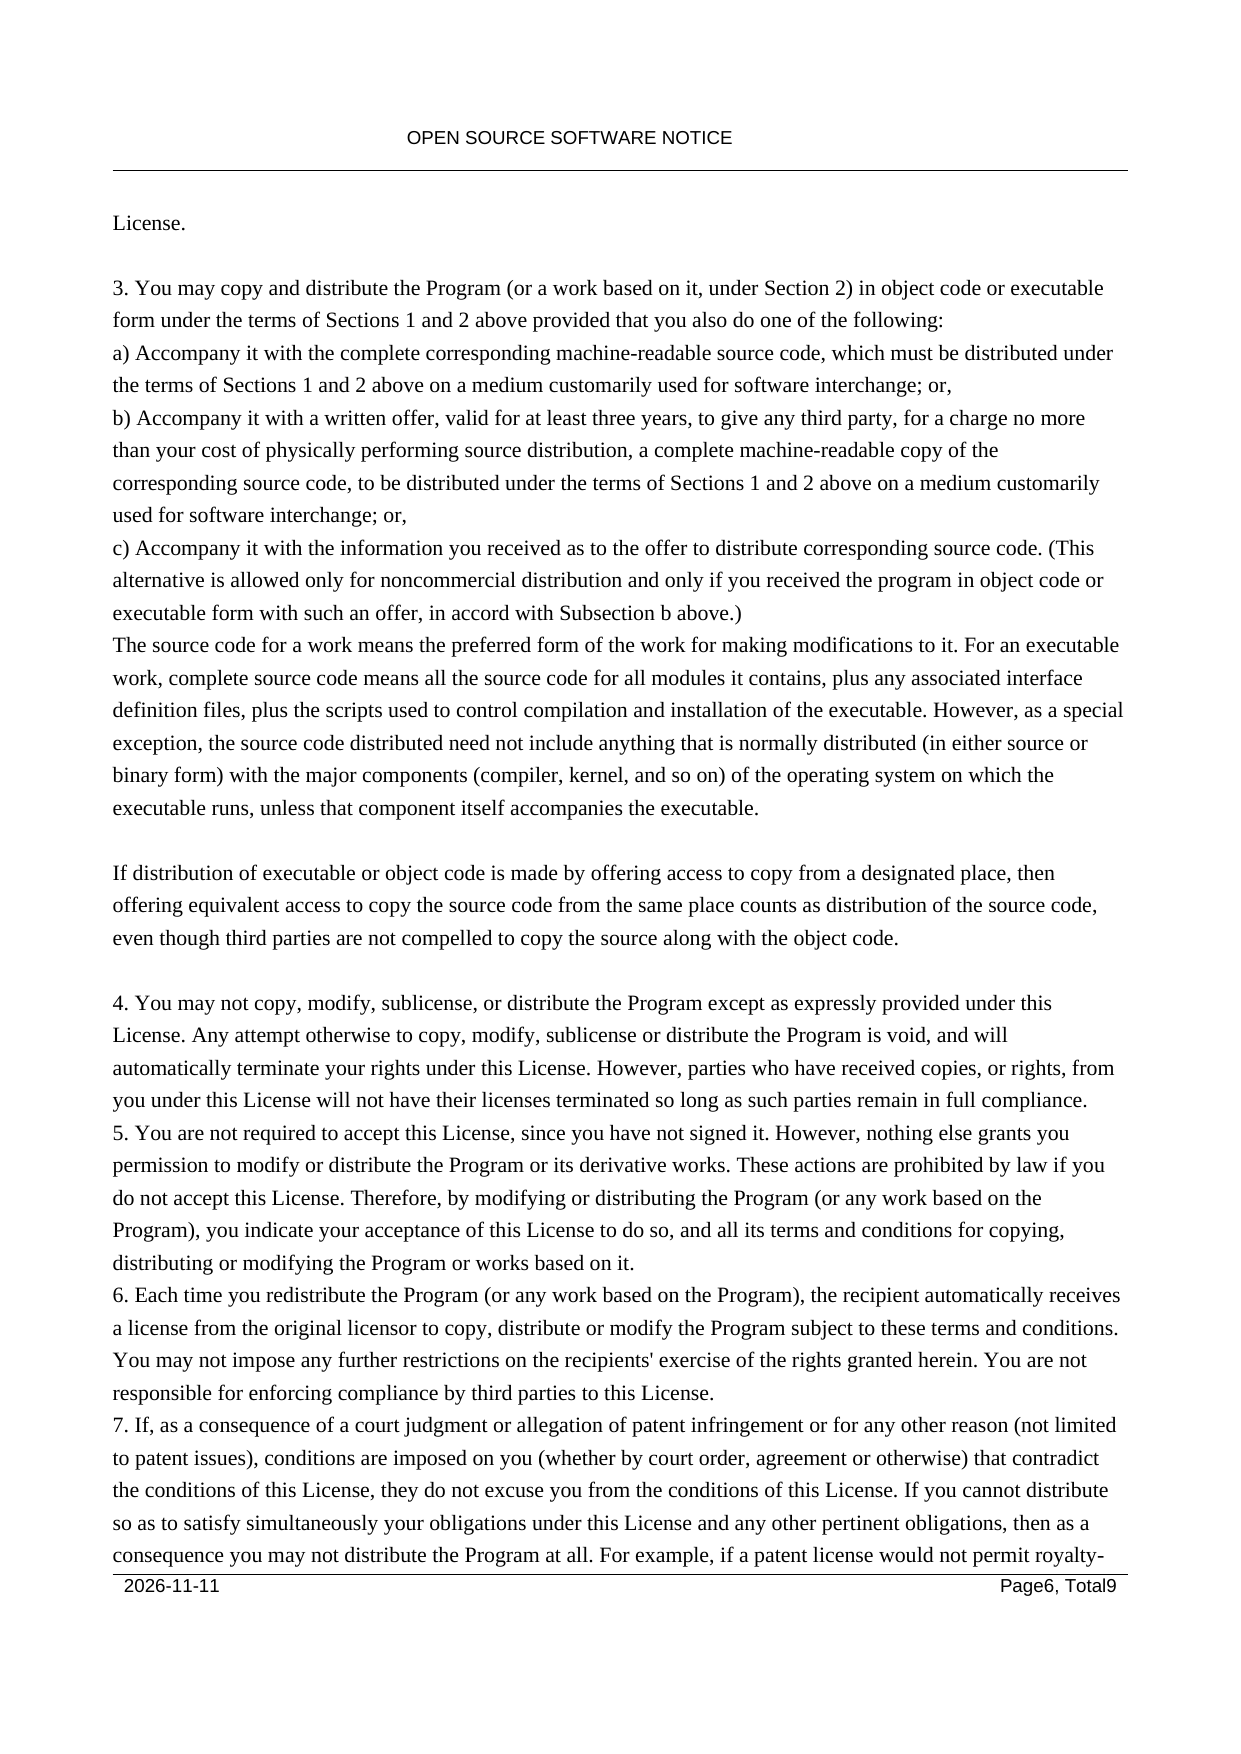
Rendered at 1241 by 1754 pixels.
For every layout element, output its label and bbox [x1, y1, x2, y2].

text [112, 206, 1128, 1571]
